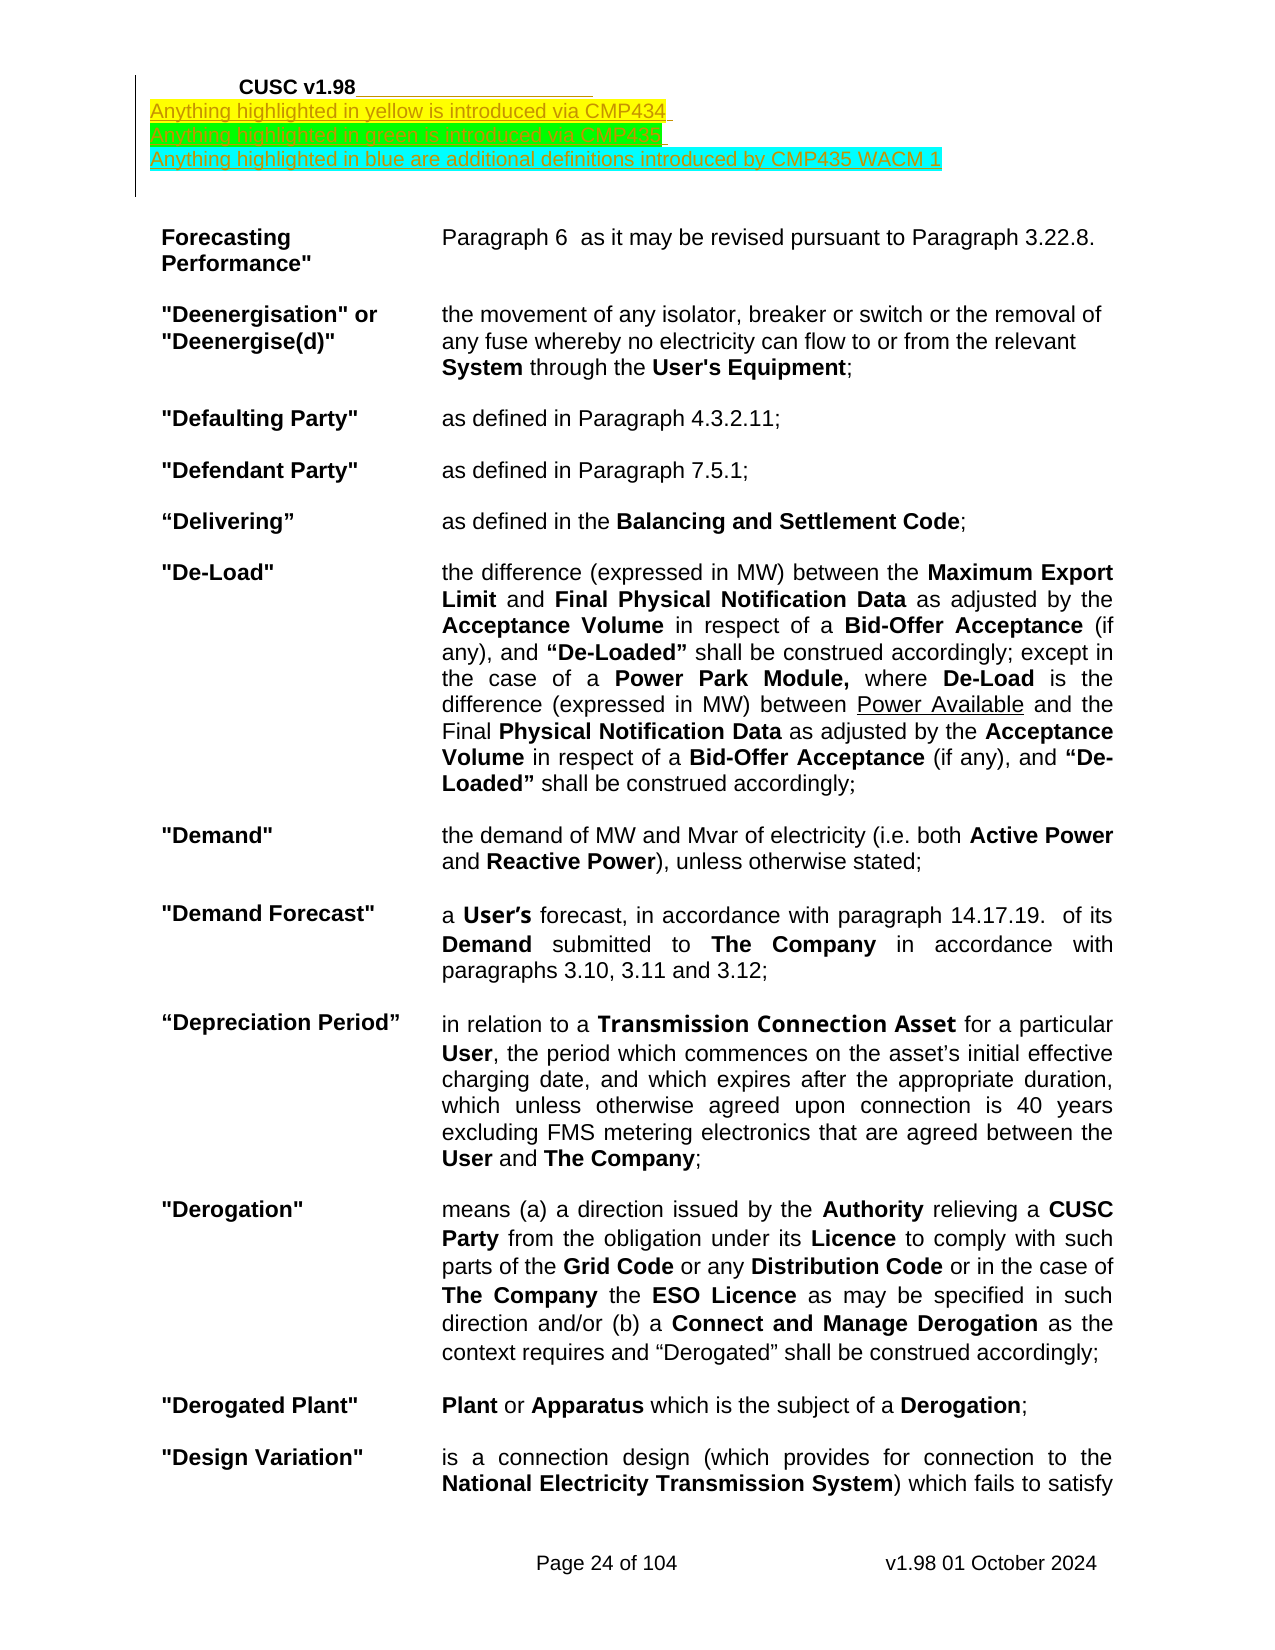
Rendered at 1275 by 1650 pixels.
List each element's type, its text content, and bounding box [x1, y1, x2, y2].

table_cell "Defaulting Party" [150, 405, 431, 457]
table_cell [150, 224, 431, 301]
table_cell "Demand" [150, 822, 431, 899]
table_cell "Derogation" [150, 1196, 431, 1392]
table_cell the difference (expressed in MW) between the Maximum Export Limit and Final Physical Notification Data as adjusted by the Acceptance Volume in respect of a Bid-Offer Acceptance (if any), and “De-Loaded” shall be construed accordingly; except in the case of a Power Park Module, where De-Load is the difference (expressed in MW) between Power Available and the Final Physical Notification Data as adjusted by the Acceptance Volume in respect of a Bid-Offer Acceptance (if any), and “De-Loaded” shall be construed accordingly; [431, 559, 1124, 822]
table_cell “Depreciation Period” [150, 1009, 431, 1196]
table_cell means (a) a direction issued by the Authority relieving a CUSC Party from the obligation under its Licence to comply with such parts of the Grid Code or any Distribution Code or in the case of The Company the ESO Licence as may be specified in such direction and/or (b) a Connect and Manage Derogation as the context requires and “Derogated” shall be construed accordingly; [431, 1196, 1124, 1392]
table_cell "Demand Forecast" [150, 900, 431, 1008]
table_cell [431, 224, 1124, 301]
table_cell a User’s forecast, in accordance with paragraph 14.17.19. of its Demand submitted to The Company in accordance with paragraphs 3.10, 3.11 and 3.12; [431, 900, 1124, 1008]
table_cell as defined in Paragraph 7.5.1; [431, 457, 1124, 508]
table_cell "Design Variation" [150, 1444, 431, 1496]
table_cell as defined in the Balancing and Settlement Code; [431, 508, 1124, 559]
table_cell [431, 1444, 1124, 1496]
table_cell "Deenergisation" or "Deenergise(d)" [150, 301, 431, 405]
table_cell "Derogated Plant" [150, 1392, 431, 1443]
table_cell in relation to a Transmission Connection Asset for a particular User, the period which commences on the asset’s initial effective charging date, and which expires after the appropriate duration, which unless otherwise agreed upon connection is 40 years excluding FMS metering electronics that are agreed between the User and The Company; [431, 1009, 1124, 1196]
table_cell the movement of any isolator, breaker or switch or the removal of any fuse whereby no electricity can flow to or from the relevant System through the User's Equipment; [431, 301, 1124, 405]
table_cell “Delivering” [150, 508, 431, 559]
table_cell "Defendant Party" [150, 457, 431, 508]
table_cell the demand of MW and Mvar of electricity (i.e. both Active Power and Reactive Power), unless otherwise stated; [431, 822, 1124, 899]
table_cell "De-Load" [150, 559, 431, 822]
table_cell Plant or Apparatus which is the subject of a Derogation; [431, 1392, 1124, 1443]
table_cell as defined in Paragraph 4.3.2.11; [431, 405, 1124, 457]
